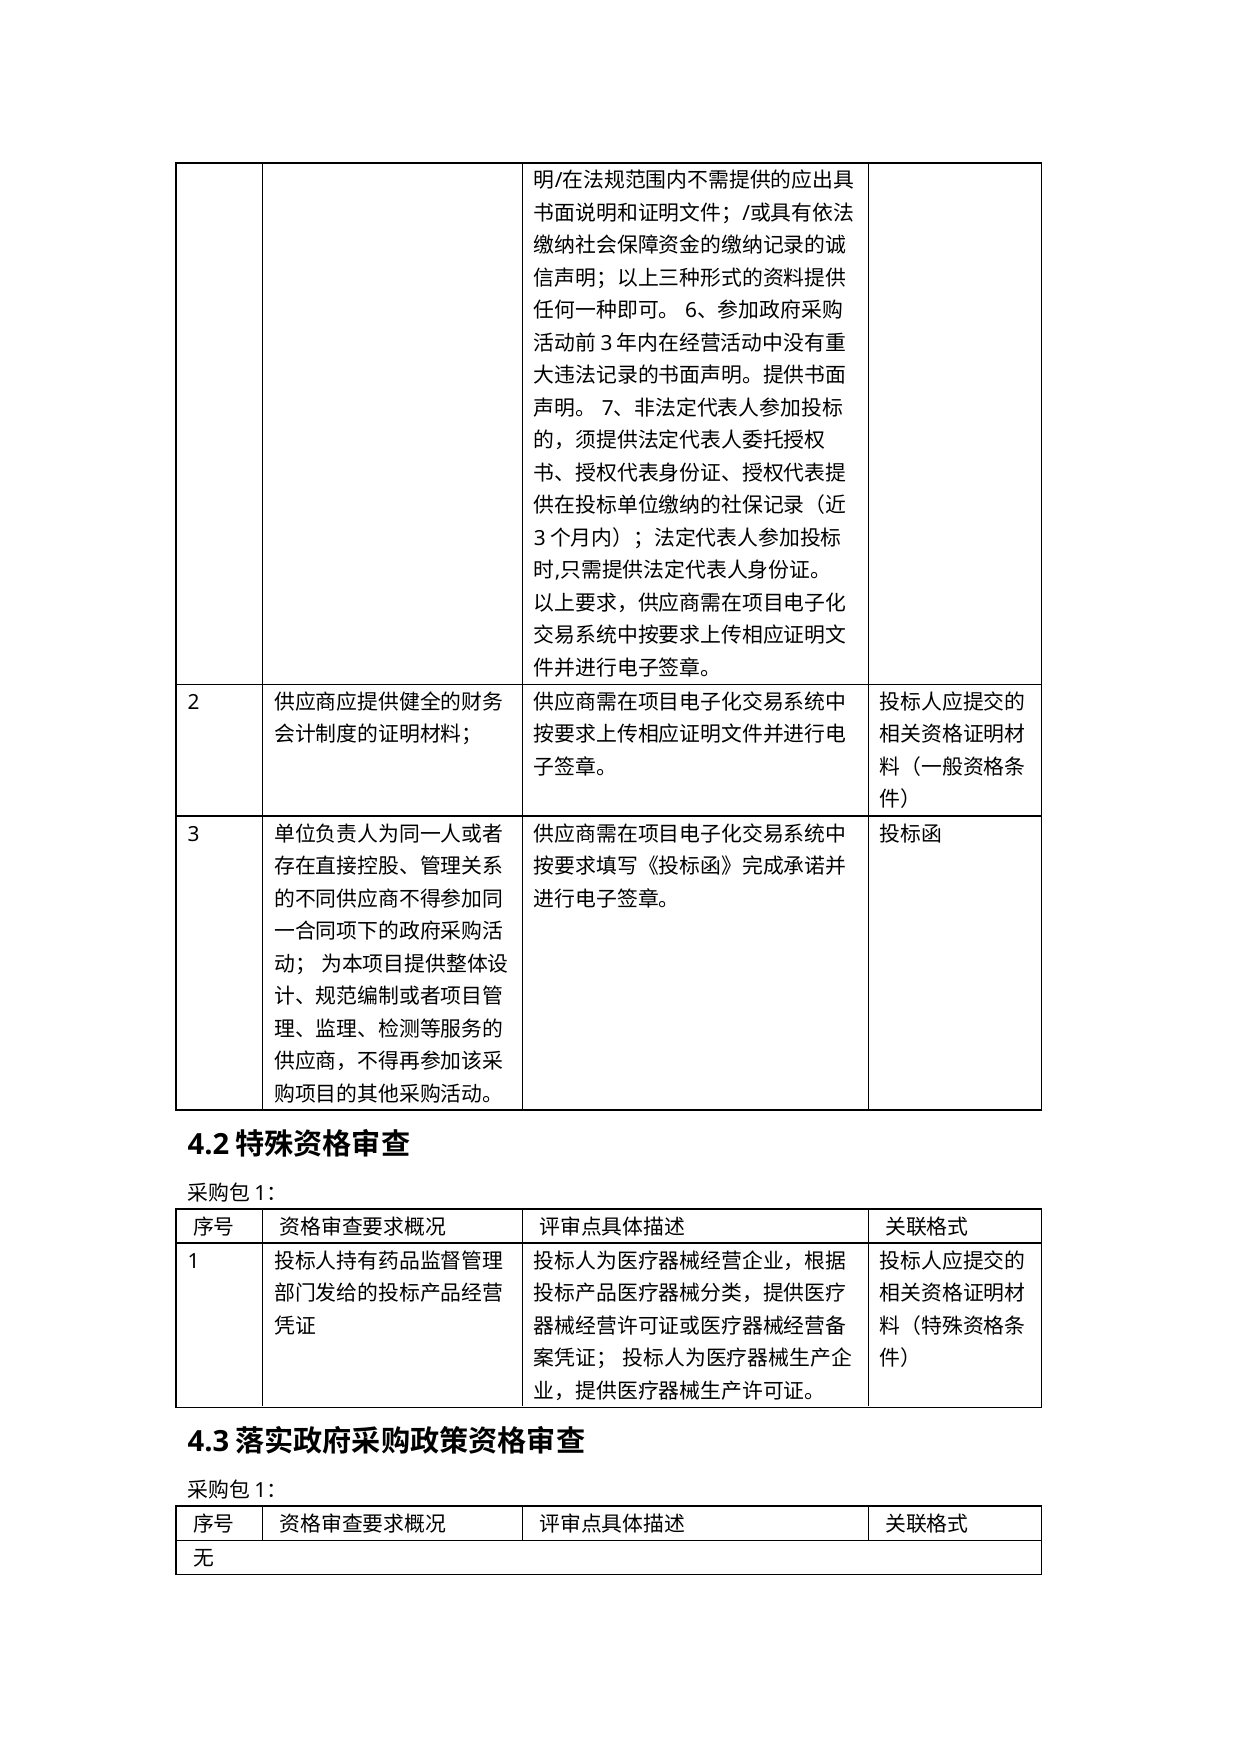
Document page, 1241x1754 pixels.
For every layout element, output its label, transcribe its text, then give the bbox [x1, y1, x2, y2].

table_cell 1 [177, 1244, 262, 1406]
table_cell 投标人应提交的相关资格证明材料（特殊资格条件） [869, 1244, 1041, 1406]
text 4.3落实政府采购政策资格审查 [187, 1408, 1053, 1473]
text 采购包1： [187, 1176, 1053, 1208]
table_cell 投标人应提交的相关资格证明材料（一般资格条件） [869, 685, 1041, 815]
table_header 序号 [177, 1210, 262, 1242]
table_cell 供应商需在项目电子化交易系统中按要求填写《投标函》完成承诺并进行电子签章。 [523, 817, 868, 1109]
table_header 评审点具体描述 [523, 1210, 868, 1242]
table_cell 投标人为医疗器械经营企业，根据投标产品医疗器械分类，提供医疗器械经营许可证或医疗器械经营备案凭证； 投标人为医疗器械生产企业，提供医疗器械生产许可证。 [523, 1244, 868, 1406]
table_cell 供应商需在项目电子化交易系统中按要求上传相应证明文件并进行电子签章。 [523, 685, 868, 815]
table_header 评审点具体描述 [523, 1507, 868, 1539]
table_cell 投标函 [869, 817, 1041, 1109]
text 4.2特殊资格审查 [187, 1111, 1053, 1176]
table_header 序号 [177, 1507, 262, 1539]
table_cell 投标人持有药品监督管理部门发给的投标产品经营凭证 [263, 1244, 522, 1406]
table_header 资格审查要求概况 [263, 1507, 522, 1539]
table_cell 2 [177, 685, 262, 815]
text 采购包1： [187, 1473, 1053, 1505]
table_cell 1 [177, 164, 262, 683]
table_header 关联格式 [869, 1507, 1041, 1539]
table_header 资格审查要求概况 [263, 1210, 522, 1242]
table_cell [263, 164, 522, 683]
table_cell 3 [177, 817, 262, 1109]
table_cell 供应商应提供健全的财务会计制度的证明材料； [263, 685, 522, 815]
table_cell 无 [177, 1541, 1041, 1573]
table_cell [869, 164, 1041, 683]
table_cell 单位负责人为同一人或者存在直接控股、管理关系的不同供应商不得参加同一合同项下的政府采购活动； 为本项目提供整体设计、规范编制或者项目管理、监理、检测等服务的供应商，不得再参加该采购项目的其他采购活动。 [263, 817, 522, 1109]
table_header 关联格式 [869, 1210, 1041, 1242]
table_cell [523, 164, 868, 683]
